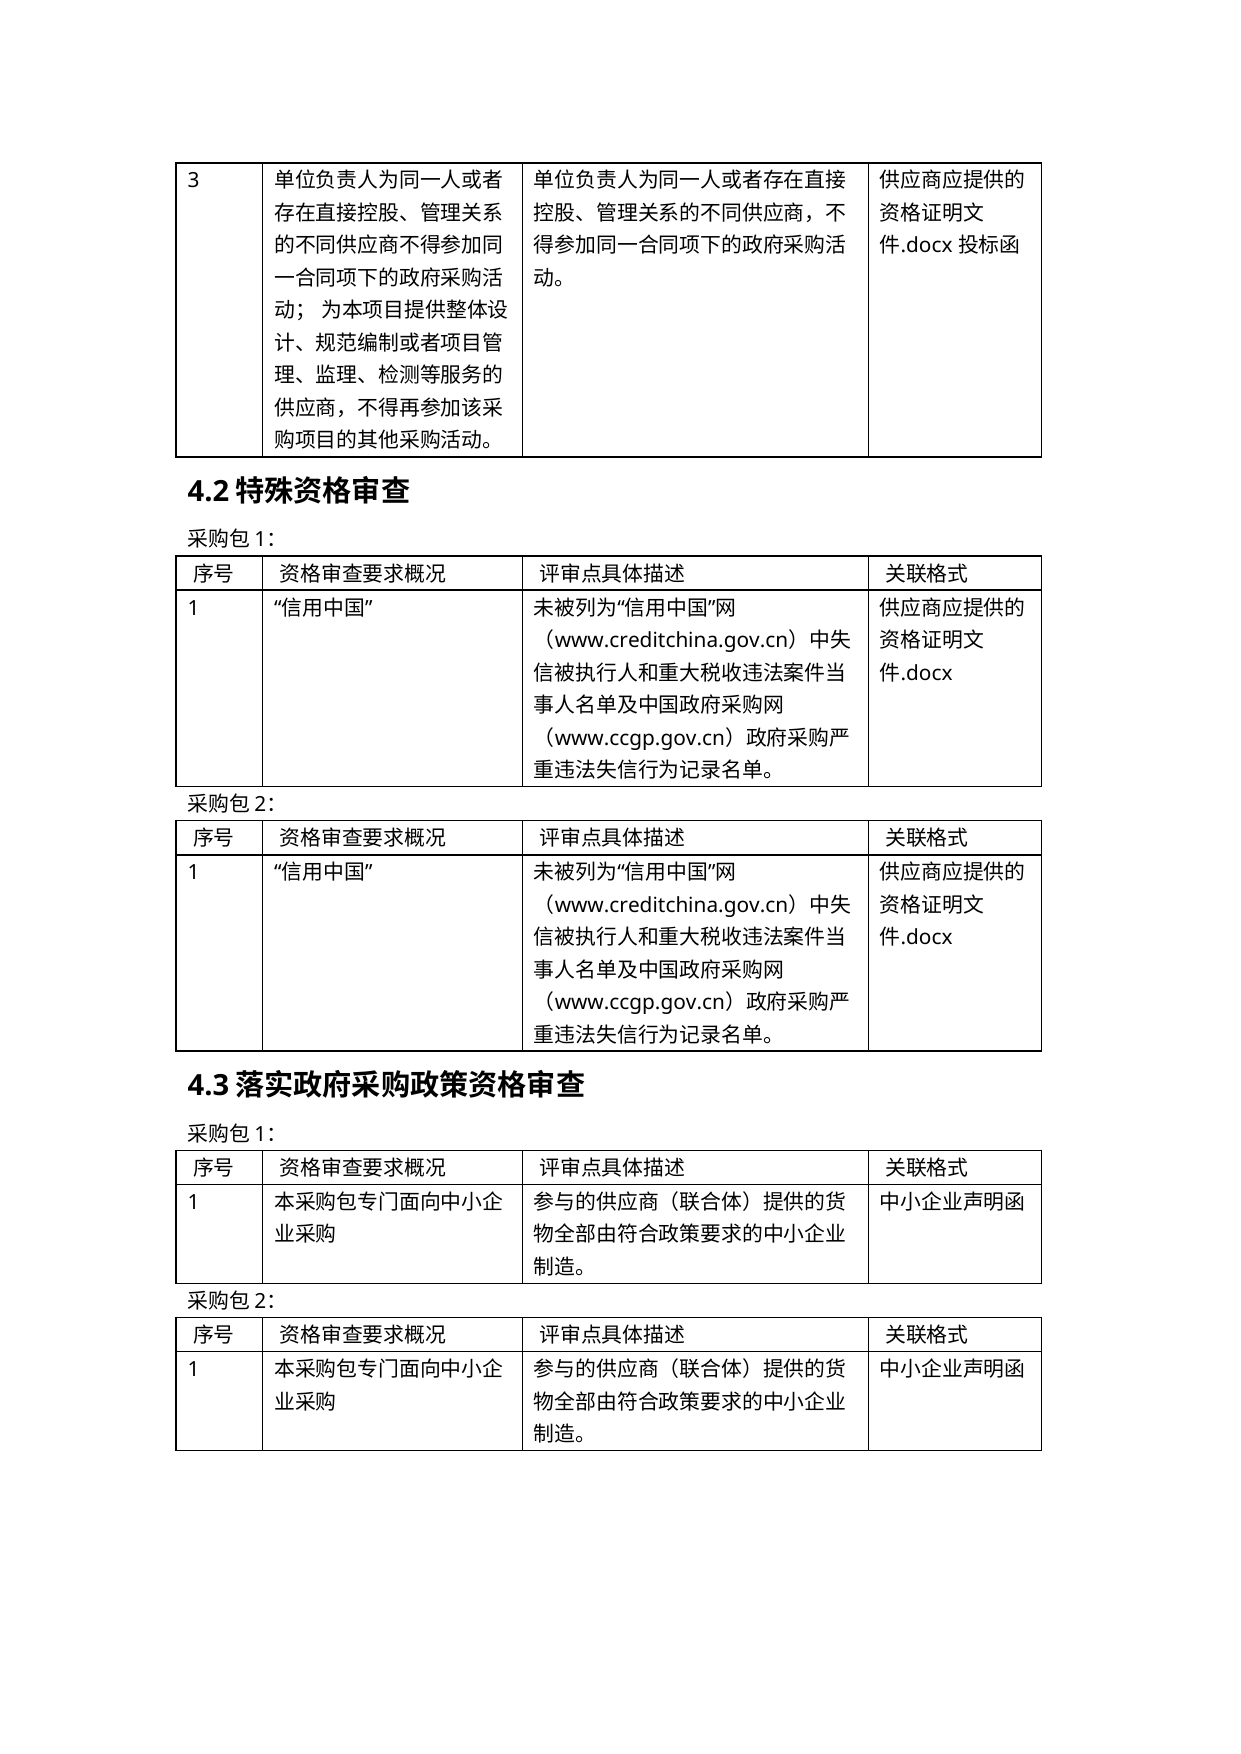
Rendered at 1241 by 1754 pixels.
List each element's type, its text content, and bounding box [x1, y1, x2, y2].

text 采购包1： [187, 523, 1053, 555]
table_cell 未被列为“信用中国”网（www.creditchina.gov.cn）中失信被执行人和重大税收违法案件当事人名单及中国政府采购网（www.ccgp.gov.cn）政府采购严重违法失信行为记录名单。 [523, 856, 868, 1050]
table_header 关联格式 [869, 821, 1041, 854]
table_header 关联格式 [869, 1151, 1041, 1183]
table_cell 供应商应提供的资格证明文件.docx 投标函 [869, 164, 1041, 456]
table_cell “信用中国” [263, 591, 522, 786]
table_cell 1 [177, 1185, 262, 1283]
text 采购包2： [187, 787, 1053, 820]
table_header 资格审查要求概况 [263, 1318, 522, 1351]
table_cell 参与的供应商（联合体）提供的货物全部由符合政策要求的中小企业制造。 [523, 1185, 868, 1283]
table_header 序号 [177, 821, 262, 854]
table_header 资格审查要求概况 [263, 821, 522, 854]
table_cell 单位负责人为同一人或者存在直接控股、管理关系的不同供应商不得参加同一合同项下的政府采购活动； 为本项目提供整体设计、规范编制或者项目管理、监理、检测等服务的供应商，不得再参加该采购项目的其他采购活动。 [263, 164, 522, 456]
table_header 序号 [177, 1151, 262, 1183]
table_cell 3 [177, 164, 262, 456]
table_header 评审点具体描述 [523, 821, 868, 854]
table_header 资格审查要求概况 [263, 557, 522, 589]
table_header 评审点具体描述 [523, 557, 868, 589]
table_header 评审点具体描述 [523, 1151, 868, 1183]
table_header 评审点具体描述 [523, 1318, 868, 1351]
table_cell 中小企业声明函 [869, 1352, 1041, 1450]
table_cell 供应商应提供的资格证明文件.docx [869, 591, 1041, 786]
table_cell 参与的供应商（联合体）提供的货物全部由符合政策要求的中小企业制造。 [523, 1352, 868, 1450]
table_header 资格审查要求概况 [263, 1151, 522, 1183]
table_header 关联格式 [869, 1318, 1041, 1351]
text 采购包2： [187, 1284, 1053, 1317]
table_cell 1 [177, 856, 262, 1050]
table_cell 中小企业声明函 [869, 1185, 1041, 1283]
text 采购包1： [187, 1117, 1053, 1149]
table_cell 本采购包专门面向中小企业采购 [263, 1352, 522, 1450]
table_cell 1 [177, 1352, 262, 1450]
table_header 序号 [177, 1318, 262, 1351]
table_cell 未被列为“信用中国”网（www.creditchina.gov.cn）中失信被执行人和重大税收违法案件当事人名单及中国政府采购网（www.ccgp.gov.cn）政府采购严重违法失信行为记录名单。 [523, 591, 868, 786]
table_cell 1 [177, 591, 262, 786]
text 4.2特殊资格审查 [187, 458, 1053, 523]
table_header 关联格式 [869, 557, 1041, 589]
table_cell 供应商应提供的资格证明文件.docx [869, 856, 1041, 1050]
table_header 序号 [177, 557, 262, 589]
table_cell 本采购包专门面向中小企业采购 [263, 1185, 522, 1283]
table_cell “信用中国” [263, 856, 522, 1050]
table_cell 单位负责人为同一人或者存在直接控股、管理关系的不同供应商，不得参加同一合同项下的政府采购活动。 [523, 164, 868, 456]
text 4.3落实政府采购政策资格审查 [187, 1052, 1053, 1117]
